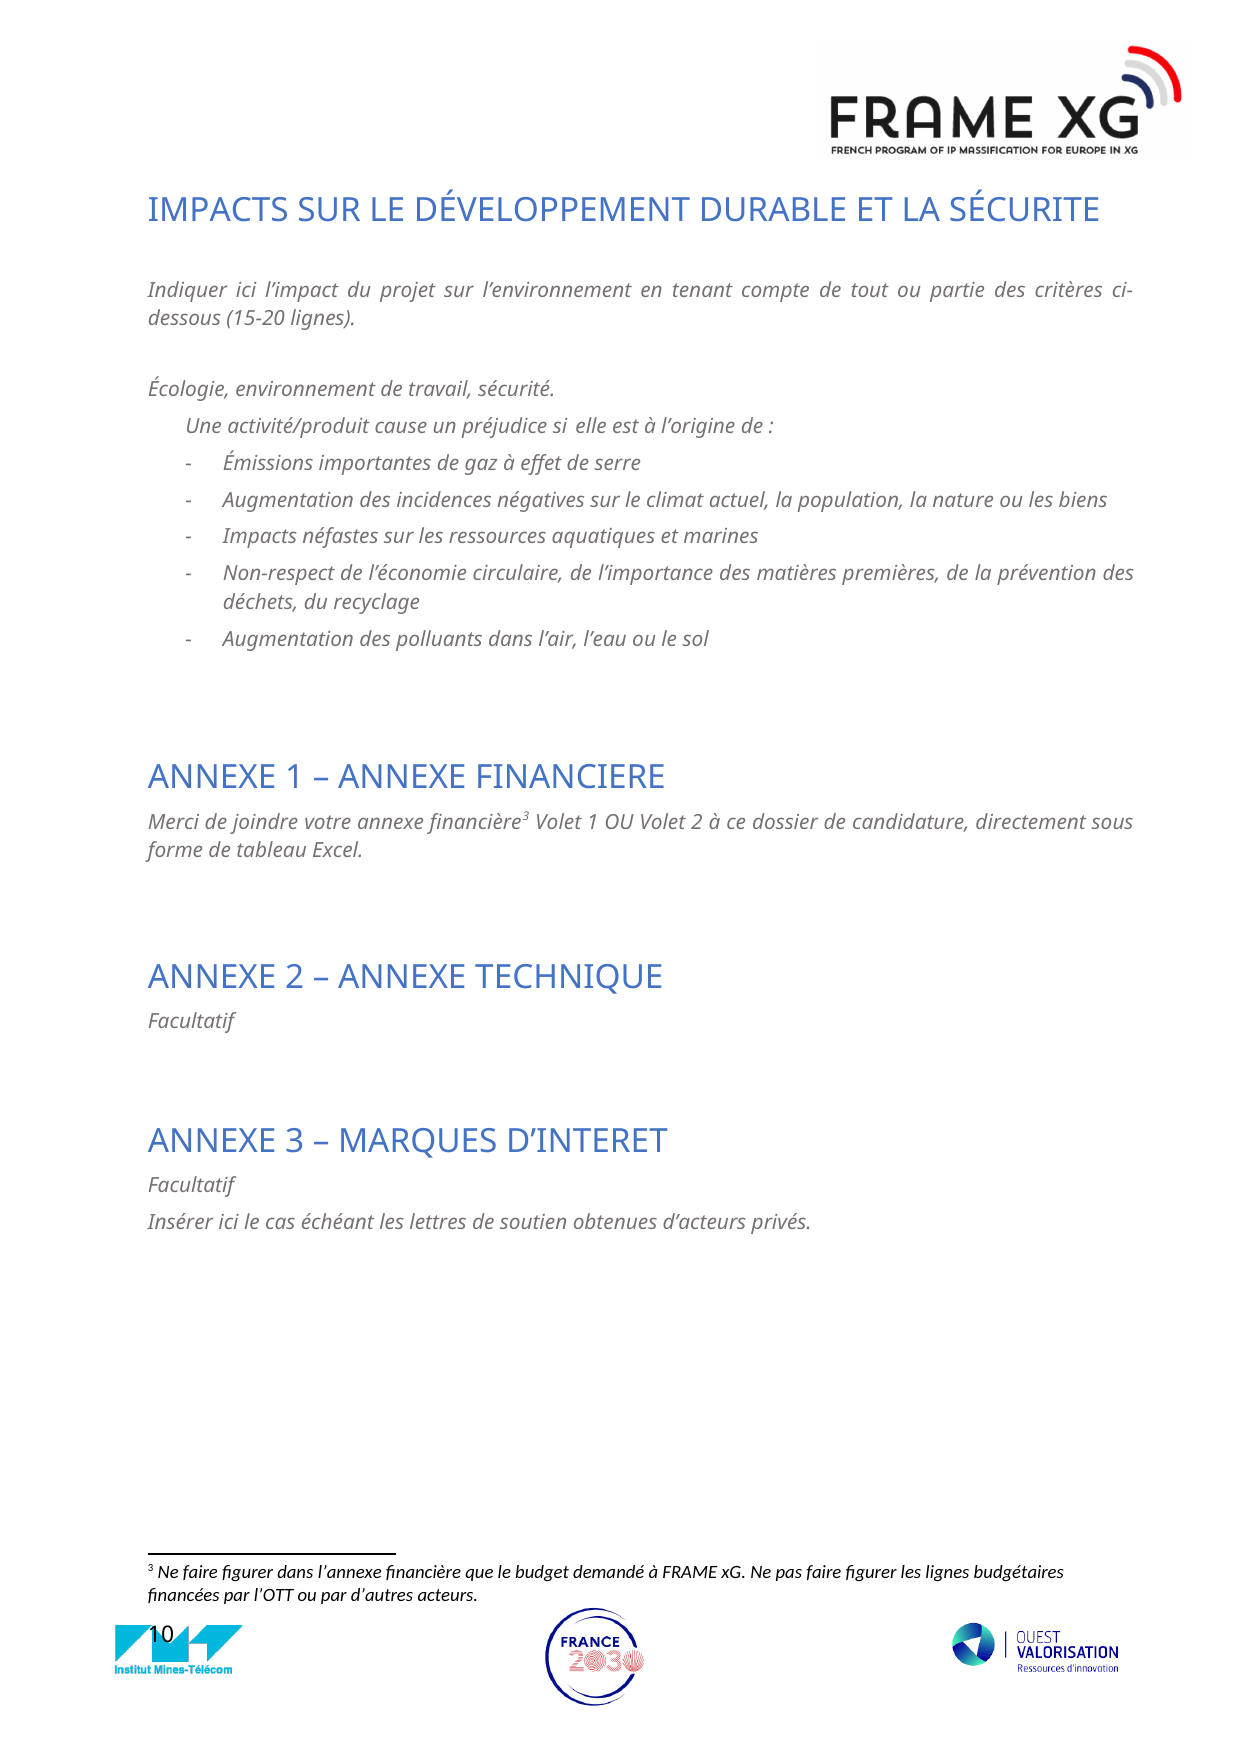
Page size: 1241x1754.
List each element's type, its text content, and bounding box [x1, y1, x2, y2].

text Indiquer ici l’impact du projet sur l’environnement en tenant compte de tout ou partie des critères ci-dessous (15-20 lignes). [148, 275, 1138, 332]
picture [530, 1603, 659, 1709]
text Insérer ici le cas échéant les lettres de soutien obtenues d’acteurs privés. [148, 1207, 1138, 1236]
list Augmentation des incidences négatives sur le climat actuel, la population, la nature ou les biens [185, 485, 1138, 513]
text IMPACTS SUR LE DÉVELOPPEMENT DURABLE ET LA SÉCURITE [148, 186, 1138, 232]
text Une activité/produit cause un préjudice si elle est à l’origine de : [185, 411, 1138, 440]
picture [818, 40, 1187, 160]
picture [164, 1627, 171, 1640]
text Merci de joindre votre annexe financière Volet 1 OU Volet 2 à ce dossier de candidature, directement sous forme de tableau Excel. [148, 807, 1138, 864]
text ANNEXE 2 – ANNEXE TECHNIQUE [148, 953, 1138, 998]
text Facultatif [148, 1006, 1138, 1035]
text ANNEXE 3 – MARQUES D’INTERET [148, 1117, 1138, 1162]
list Augmentation des polluants dans l’air, l’eau ou le sol [185, 624, 1138, 652]
list Non-respect de l’économie circulaire, de l’importance des matières premières, de la prévention des déchets, du recyclage [185, 558, 1138, 615]
picture [931, 1602, 1140, 1690]
list Impacts néfastes sur les ressources aquatiques et marines [185, 522, 1138, 550]
text Facultatif [148, 1171, 1138, 1199]
list Émissions importantes de gaz à effet de serre [185, 448, 1138, 477]
text Écologie, environnement de travail, sécurité. [148, 374, 1138, 403]
text ANNEXE 1 – ANNEXE FINANCIERE [148, 753, 1138, 799]
picture [112, 1625, 243, 1679]
